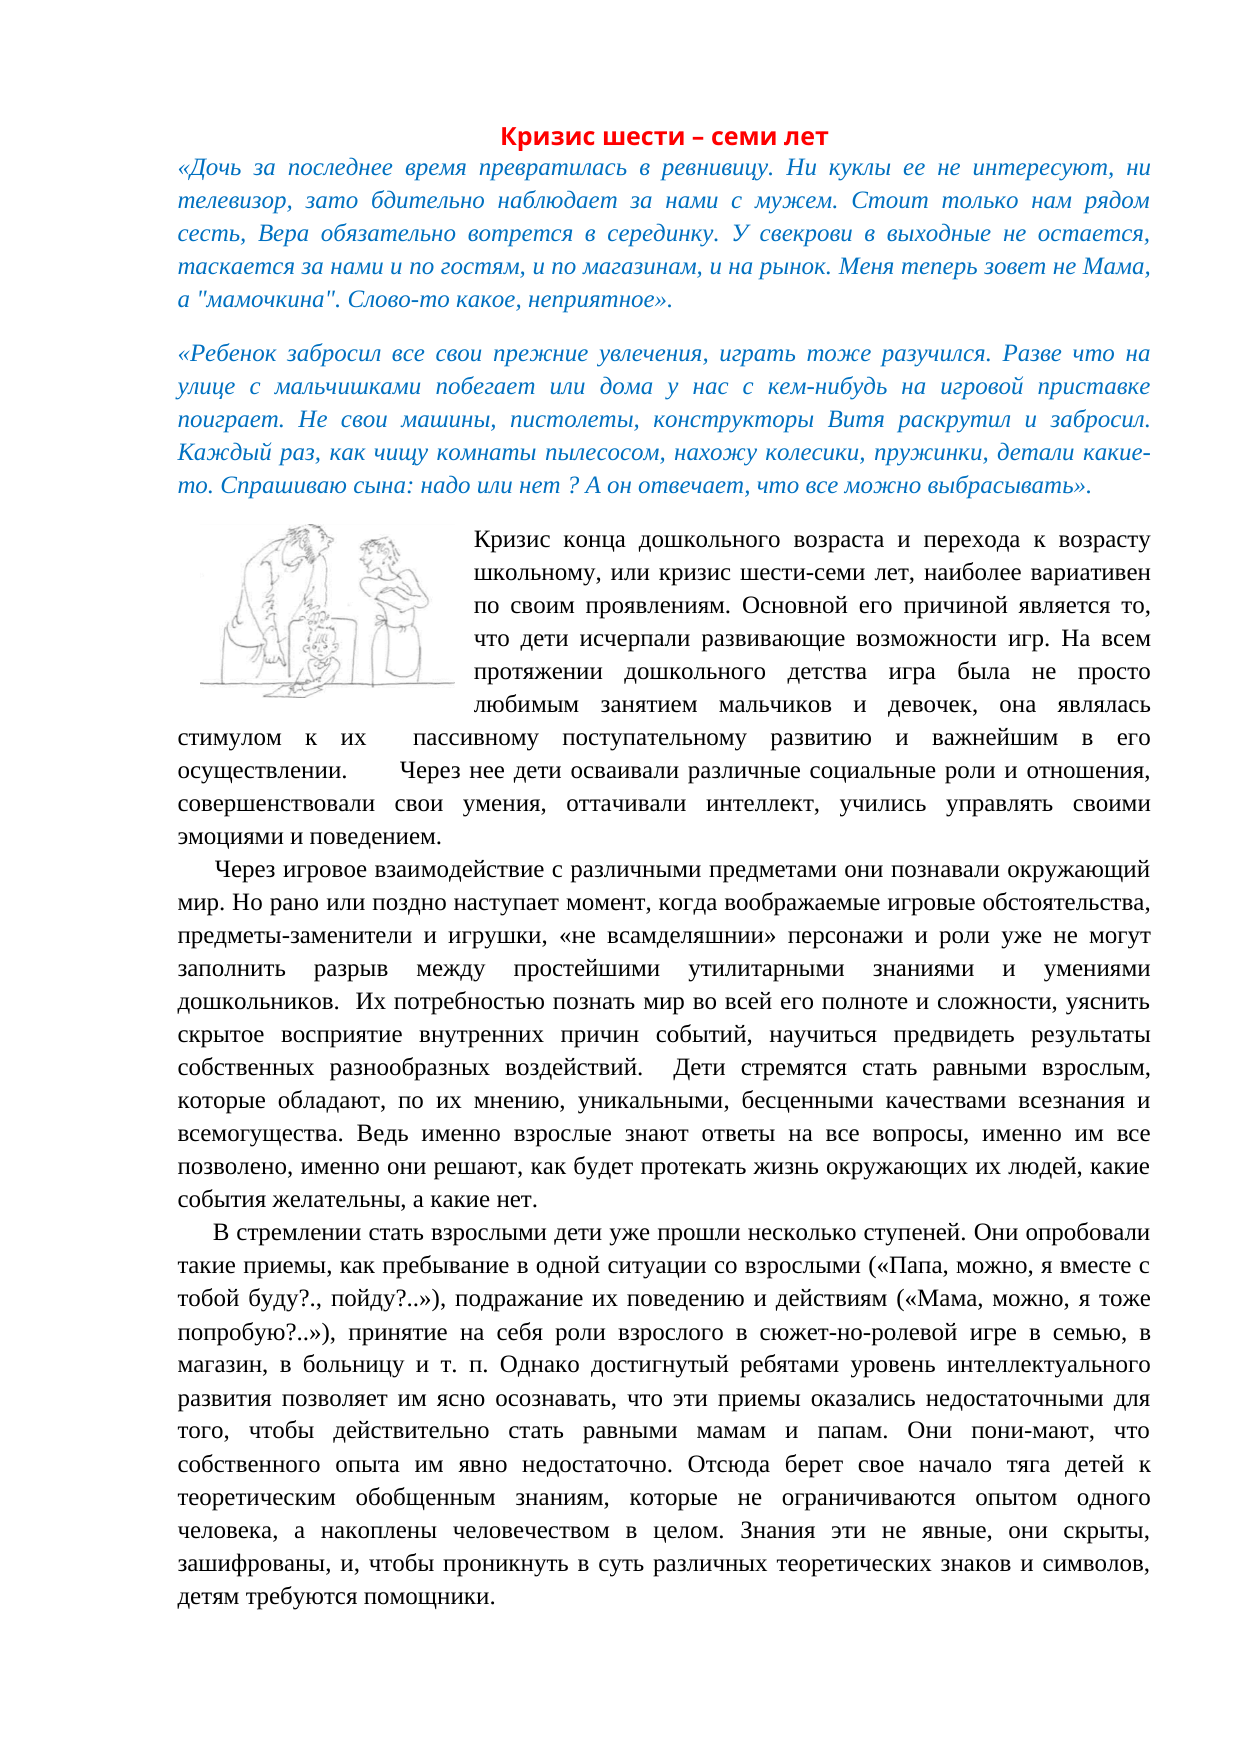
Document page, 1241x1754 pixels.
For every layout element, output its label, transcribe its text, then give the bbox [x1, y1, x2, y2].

text В стремлении стать взрослыми дети уже прошли несколько ступеней. Они опробовали такие приемы, как пребывание в одной ситуации со взрослыми («Папа, можно, я вместе с тобой буду?., пойду?..»), подражание их поведению и действиям («Мама, можно, я тоже попробую?..»), принятие на себя роли взрослого в сюжет-но-ролевой игре в семью, в магазин, в больницу и т. п. Однако достигнутый ребятами уровень интеллектуального развития позволяет им ясно осознавать, что эти приемы оказались недостаточными для того, чтобы действительно стать равными мамам и папам. Они пони-мают, что собственного опыта им явно недостаточно. Отсюда берет свое начало тяга детей к теоретическим обобщенным знаниям, которые не ограничиваются опытом одного человека, а накоплены человечеством в целом. Знания эти не явные, они скрыты, зашифрованы, и, чтобы проникнуть в суть различных теоретических знаков и символов, детям требуются помощники. [177, 1217, 1152, 1609]
picture [198, 524, 455, 696]
text Кризис конца дошкольного возраста и перехода к возрасту школьному, или кризис шести-семи лет, наиболее вариативен по своим проявлениям. Основной его причиной является то, что дети исчерпали развивающие возможности игр. На всем протяжении дошкольного детства игра была не просто любимым занятием мальчиков и девочек, она являлась стимулом к их пассивному поступательному развитию и важнейшим в его осуществлении. Через нее дети осваивали различные социальные роли и отношения, совершенствовали свои умения, оттачивали интеллект, учились управлять своими эмоциями и поведением. [177, 524, 1152, 850]
text «Дочь за последнее время превратилась в ревнивицу. Ни куклы ее не интересуют, ни телевизор, зато бдительно наблюдает за нами с мужем. Стоит только нам рядом сесть, Вера обязательно вотрется в серединку. У свекрови в выходные не остается, таскается за нами и по гостям, и по магазинам, и на рынок. Меня теперь зовет не Мама, а "мамочкина". Слово-то какое, неприятное». [177, 152, 1152, 313]
text «Ребенок забросил все свои прежние увлечения, играть тоже разучился. Разве что на улице с мальчишками побегает или дома у нас с кем-нибудь на игровой приставке поиграет. Не свои машины, пистолеты, конструкторы Витя раскрутил и забросил. Каждый раз, как чищу комнаты пылесосом, нахожу колесики, пружинки, детали какие-то. Спрашиваю сына: надо или нет ? А он отвечает, что все можно выбрасывать». [177, 338, 1152, 499]
text Через игровое взаимодействие с различными предметами они познавали окружающий мир. Но рано или поздно наступает момент, когда воображаемые игровые обстоятельства, предметы-заменители и игрушки, «не всамделяшнии» персонажи и роли уже не могут заполнить разрыв между простейшими утилитарными знаниями и умениями дошкольников. Их потребностью познать мир во всей его полноте и сложности, уяснить скрытое восприятие внутренних причин событий, научиться предвидеть результаты собственных разнообразных воздействий. Дети стремятся стать равными взрослым, которые обладают, по их мнению, уникальными, бесценными качествами всезнания и всемогущества. Ведь именно взрослые знают ответы на все вопросы, именно им все позволено, именно они решают, как будет протекать жизнь окружающих их людей, какие события желательны, а какие нет. [177, 854, 1152, 1213]
text Кризис шести – семи лет [177, 118, 1152, 152]
